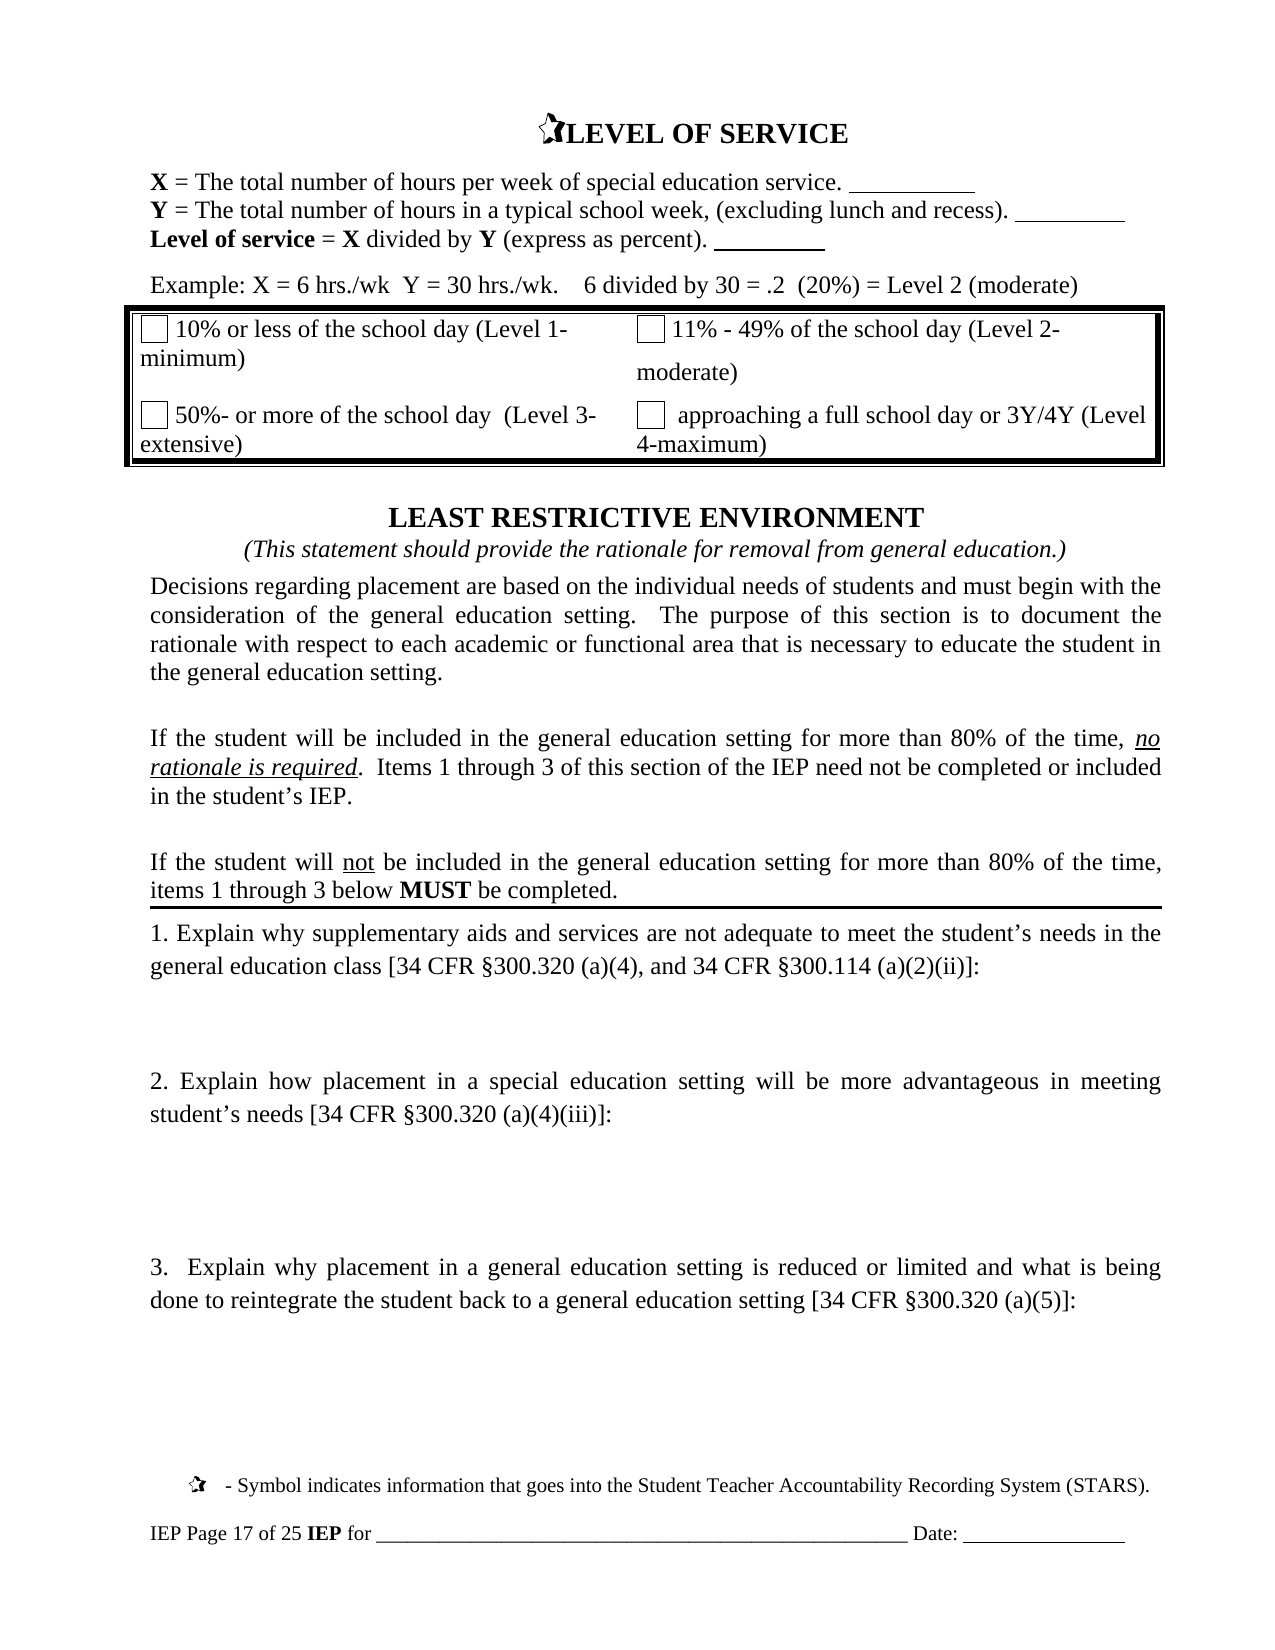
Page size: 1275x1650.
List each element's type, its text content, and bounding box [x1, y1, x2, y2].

text (This statement should provide the rationale for removal from general education.) [150, 534, 1162, 563]
text Decisions regarding placement are based on the individual needs of students and must begin with the consideration of the general education setting. The purpose of this section is to document the rationale with respect to each academic or functional area that is necessary to educate the student in the general education setting. [150, 571, 1162, 686]
list 3. Explain why placement in a general education setting is reduced or limited and what is being done to reintegrate the student back to a general education setting [34 CFR §300.320 (a)(5)]: [150, 1252, 1162, 1314]
list 2. Explain how placement in a special education setting will be more advantageous in meeting student’s needs [34 CFR §300.320 (a)(4)(iii)]: [150, 1066, 1162, 1128]
text LEVEL OF SERVICE [150, 112, 1162, 150]
text Level of service = X divided by Y (express as percent). [150, 224, 1162, 253]
text If the student will not be included in the general education setting for more than 80% of the time, items 1 through 3 below MUST be completed. [150, 847, 1162, 906]
table_cell approaching a full school day or 3Y/4Y (Level 4-maximum) [625, 400, 1155, 458]
list 1. Explain why supplementary aids and services are not adequate to meet the student’s needs in the general education class [34 CFR §300.320 (a)(4), and 34 CFR §300.114 (a)(2)(ii)]: [150, 918, 1162, 979]
text X = The total number of hours per week of special education service. [150, 167, 1162, 196]
table_header 11% - 49% of the school day (Level 2-moderate) [625, 314, 1155, 400]
text Example: X = 6 hrs./wk Y = 30 hrs./wk. 6 divided by 30 = .2 (20%) = Level 2 (moderate) [150, 270, 1162, 298]
text LEAST RESTRICTIVE ENVIRONMENT [150, 501, 1162, 534]
text Y = The total number of hours in a typical school week, (excluding lunch and recess). [150, 196, 1162, 224]
table_header 10% or less of the school day (Level 1-minimum) [133, 314, 625, 400]
table_cell 50%- or more of the school day (Level 3-extensive) [133, 400, 625, 458]
text If the student will be included in the general education setting for more than 80% of the time, no rationale is required. Items 1 through 3 of this section of the IEP need not be completed or included in the student’s IEP. [150, 723, 1162, 809]
